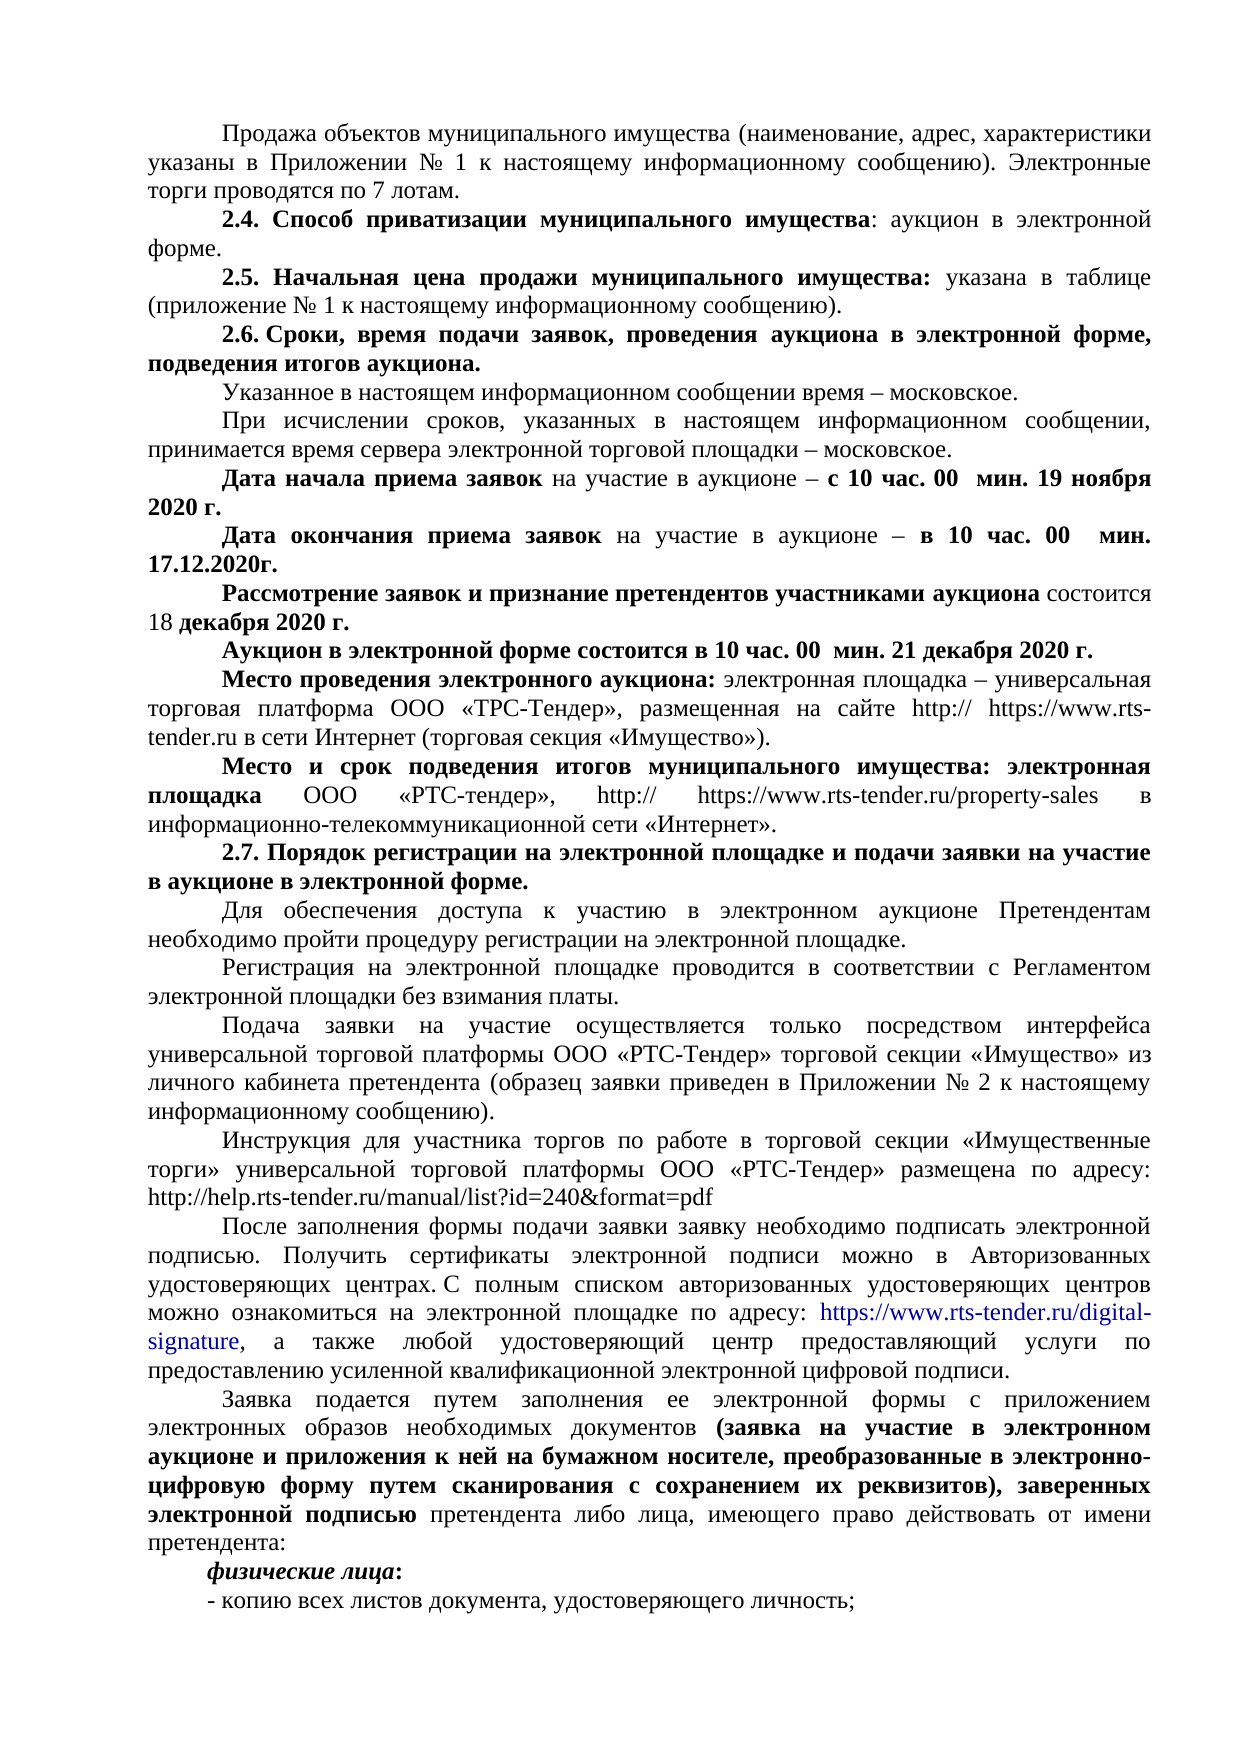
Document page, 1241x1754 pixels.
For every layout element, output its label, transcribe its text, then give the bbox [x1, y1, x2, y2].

text При исчислении сроков, указанных в настоящем информационном сообщении, принимается время сервера электронной торговой площадки – московское. [148, 406, 1152, 463]
text Указанное в настоящем информационном сообщении время – московское. [148, 377, 1152, 406]
text 2.7. Порядок регистрации на электронной площадке и подачи заявки на участие в аукционе в электронной форме. [148, 837, 1152, 895]
text Регистрация на электронной площадке проводится в соответствии с Регламентом электронной площадки без взимания платы. [148, 952, 1152, 1010]
text После заполнения формы подачи заявки заявку необходимо подписать электронной подписью. Получить сертификаты электронной подписи можно в Авторизованных удостоверяющих центрах. С полным списком авторизованных удостоверяющих центров можно ознакомиться на электронной площадке по адресу: https://www.rts-tender.ru/digital-signature, а также любой удостоверяющий центр предоставляющий услуги по предоставлению усиленной квалификационной электронной цифровой подписи. [148, 1211, 1152, 1384]
text Место и срок подведения итогов муниципального имущества: электронная площадка ООО «РТС-тендер», http:// https://www.rts-tender.ru/property-sales в информационно-телекоммуникационной сети «Интернет». [148, 751, 1152, 837]
text Продажа объектов муниципального имущества (наименование, адрес, характеристики указаны в Приложении № 1 к настоящему информационному сообщению). Электронные торги проводятся по 7 лотам. [148, 118, 1152, 204]
text физические лица: [148, 1556, 1152, 1585]
text 2.5. Начальная цена продажи муниципального имущества: указана в таблице (приложение № 1 к настоящему информационному сообщению). [148, 262, 1152, 319]
text 2.4. Способ приватизации муниципального имущества: аукцион в электронной форме. [148, 204, 1152, 262]
text Для обеспечения доступа к участию в электронном аукционе Претендентам необходимо пройти процедуру регистрации на электронной площадке. [148, 895, 1152, 952]
text Дата окончания приема заявок на участие в аукционе – в 10 час. 00 мин. 17.12.2020г. [148, 521, 1152, 578]
text Аукцион в электронной форме состоится в 10 час. 00 мин. 21 декабря 2020 г. [148, 636, 1152, 664]
text Рассмотрение заявок и признание претендентов участниками аукциона состоится 18 декабря 2020 г. [148, 578, 1152, 636]
text Заявка подается путем заполнения ее электронной формы с приложением электронных образов необходимых документов (заявка на участие в электронном аукционе и приложения к ней на бумажном носителе, преобразованные в электронно-цифровую форму путем сканирования с сохранением их реквизитов), заверенных электронной подписью претендента либо лица, имеющего право действовать от имени претендента: [148, 1384, 1152, 1556]
text Инструкция для участника торгов по работе в торговой секции «Имущественные торги» универсальной торговой платформы ООО «РТС-Тендер» размещена по адресу: http://help.rts-tender.ru/manual/list?id=240&format=pdf [148, 1125, 1152, 1211]
text 2.6. Сроки, время подачи заявок, проведения аукциона в электронной форме, подведения итогов аукциона. [148, 319, 1152, 377]
text - копию всех листов документа, удостоверяющего личность; [148, 1585, 1152, 1614]
text Дата начала приема заявок на участие в аукционе – с 10 час. 00 мин. 19 ноября 2020 г. [148, 463, 1152, 521]
text Подача заявки на участие осуществляется только посредством интерфейса универсальной торговой платформы ООО «РТС-Тендер» торговой секции «Имущество» из личного кабинета претендента (образец заявки приведен в Приложении № 2 к настоящему информационному сообщению). [148, 1010, 1152, 1125]
text Место проведения электронного аукциона: электронная площадка – универсальная торговая платформа ООО «ТРС-Тендер», размещенная на сайте http:// https://www.rts-tender.ru в сети Интернет (торговая секция «Имущество»). [148, 664, 1152, 751]
